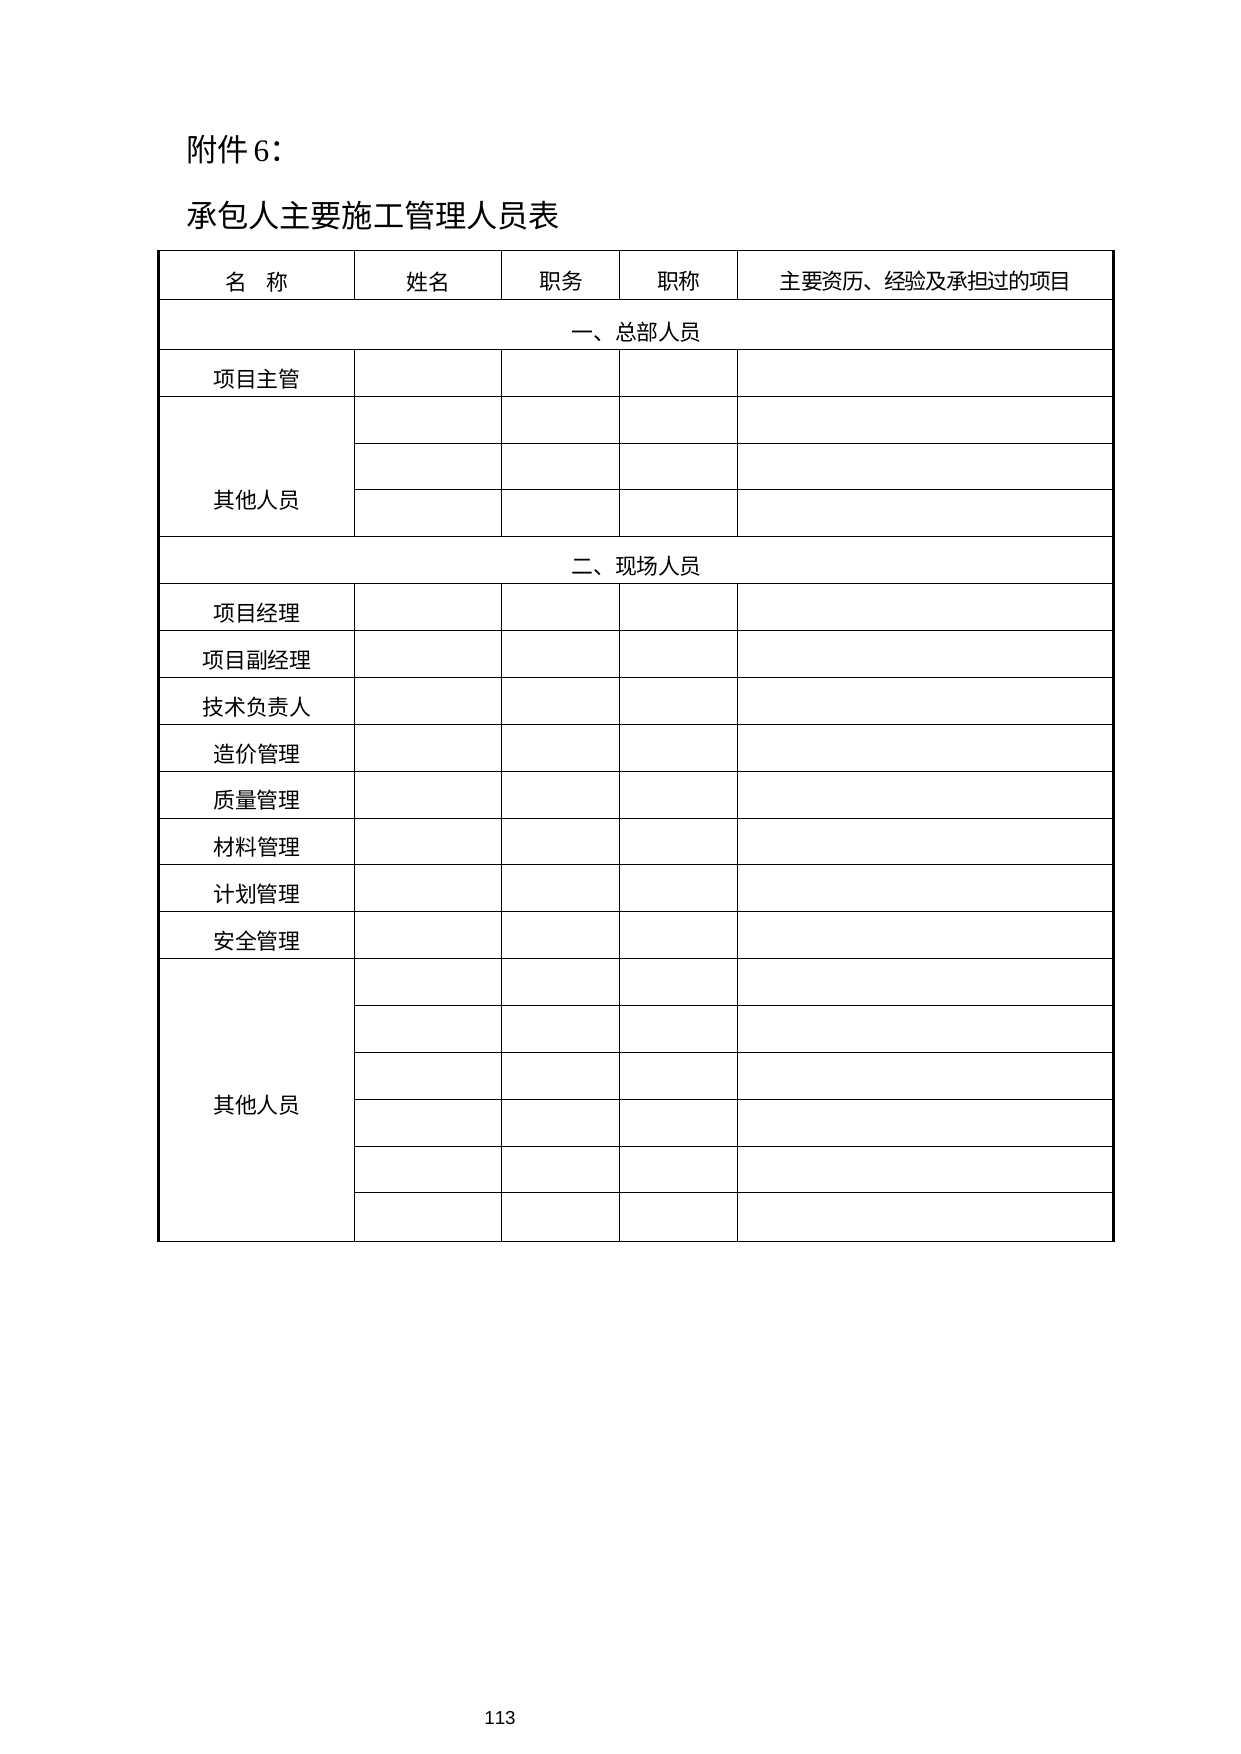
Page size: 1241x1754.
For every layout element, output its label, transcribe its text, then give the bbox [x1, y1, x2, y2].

table_cell [355, 1053, 501, 1098]
table_cell 质量管理 [160, 772, 354, 817]
table_cell 造价管理 [160, 725, 354, 771]
table_cell [355, 1100, 501, 1146]
table_cell [502, 444, 619, 489]
table_header 姓名 [355, 251, 501, 299]
table_cell [620, 912, 737, 958]
table_cell 其他人员 [160, 959, 354, 1241]
table_cell [738, 631, 1112, 677]
table_cell [355, 444, 501, 489]
table_cell [620, 1006, 737, 1052]
table_cell [620, 819, 737, 864]
table_cell [620, 350, 737, 396]
table_cell [355, 1193, 501, 1241]
table_cell 计划管理 [160, 865, 354, 911]
table_cell [620, 959, 737, 1005]
table_cell [502, 397, 619, 442]
text 附件 6： [186, 128, 1082, 169]
table_cell [738, 584, 1112, 630]
table_header 职务 [502, 251, 619, 299]
table_cell [502, 631, 619, 677]
table_cell [738, 912, 1112, 958]
table_cell 安全管理 [160, 912, 354, 958]
table_cell [738, 819, 1112, 864]
table_cell [620, 678, 737, 723]
table_cell [502, 1006, 619, 1052]
table_cell [502, 1147, 619, 1192]
table_cell 一、总部人员 [160, 300, 1112, 349]
table_cell [502, 350, 619, 396]
table_cell [355, 678, 501, 723]
table_cell [355, 350, 501, 396]
table_cell [355, 1006, 501, 1052]
table_cell [355, 397, 501, 442]
table_cell [620, 1193, 737, 1241]
table_cell [620, 1100, 737, 1146]
table_cell [355, 490, 501, 536]
table_cell [620, 444, 737, 489]
table_cell [355, 959, 501, 1005]
table_cell [355, 725, 501, 771]
table_header 主要资历、经验及承担过的项目 [738, 251, 1112, 299]
table_cell 材料管理 [160, 819, 354, 864]
table_cell [355, 865, 501, 911]
table_cell [502, 725, 619, 771]
table_cell [355, 584, 501, 630]
table_cell [738, 1100, 1112, 1146]
table_cell [502, 1193, 619, 1241]
table_cell [355, 819, 501, 864]
table_cell [620, 865, 737, 911]
table_cell [355, 631, 501, 677]
table_cell [502, 584, 619, 630]
table_cell [502, 1053, 619, 1098]
table_cell [738, 490, 1112, 536]
table_header 名 称 [160, 251, 354, 299]
table_cell [738, 1053, 1112, 1098]
table_cell [738, 772, 1112, 817]
table_cell [738, 1147, 1112, 1192]
table_cell [738, 959, 1112, 1005]
table_cell [502, 959, 619, 1005]
table_cell [620, 490, 737, 536]
table_cell [355, 912, 501, 958]
table_header 职称 [620, 251, 737, 299]
table_cell 项目经理 [160, 584, 354, 630]
table_cell [738, 678, 1112, 723]
table_cell [502, 912, 619, 958]
table_cell [620, 725, 737, 771]
table_cell [738, 444, 1112, 489]
table_cell [620, 1147, 737, 1192]
table_cell [738, 1006, 1112, 1052]
table_cell [502, 678, 619, 723]
table_cell [738, 350, 1112, 396]
table_cell 技术负责人 [160, 678, 354, 723]
table_cell [355, 1147, 501, 1192]
table_cell [502, 772, 619, 817]
text 承包人主要施工管理人员表 [186, 194, 1082, 235]
table_cell [620, 1053, 737, 1098]
table_cell [355, 772, 501, 817]
table_cell [502, 865, 619, 911]
table_cell [738, 397, 1112, 442]
table_cell [620, 772, 737, 817]
table_cell [620, 631, 737, 677]
table_cell [502, 1100, 619, 1146]
table_cell 其他人员 [160, 397, 354, 536]
table_cell 二、现场人员 [160, 537, 1112, 583]
table_cell [620, 397, 737, 442]
table_cell 项目主管 [160, 350, 354, 396]
table_cell [738, 865, 1112, 911]
table_cell [502, 819, 619, 864]
table_cell [502, 490, 619, 536]
table_cell [738, 1193, 1112, 1241]
table_cell [738, 725, 1112, 771]
table_cell 项目副经理 [160, 631, 354, 677]
table_cell [620, 584, 737, 630]
